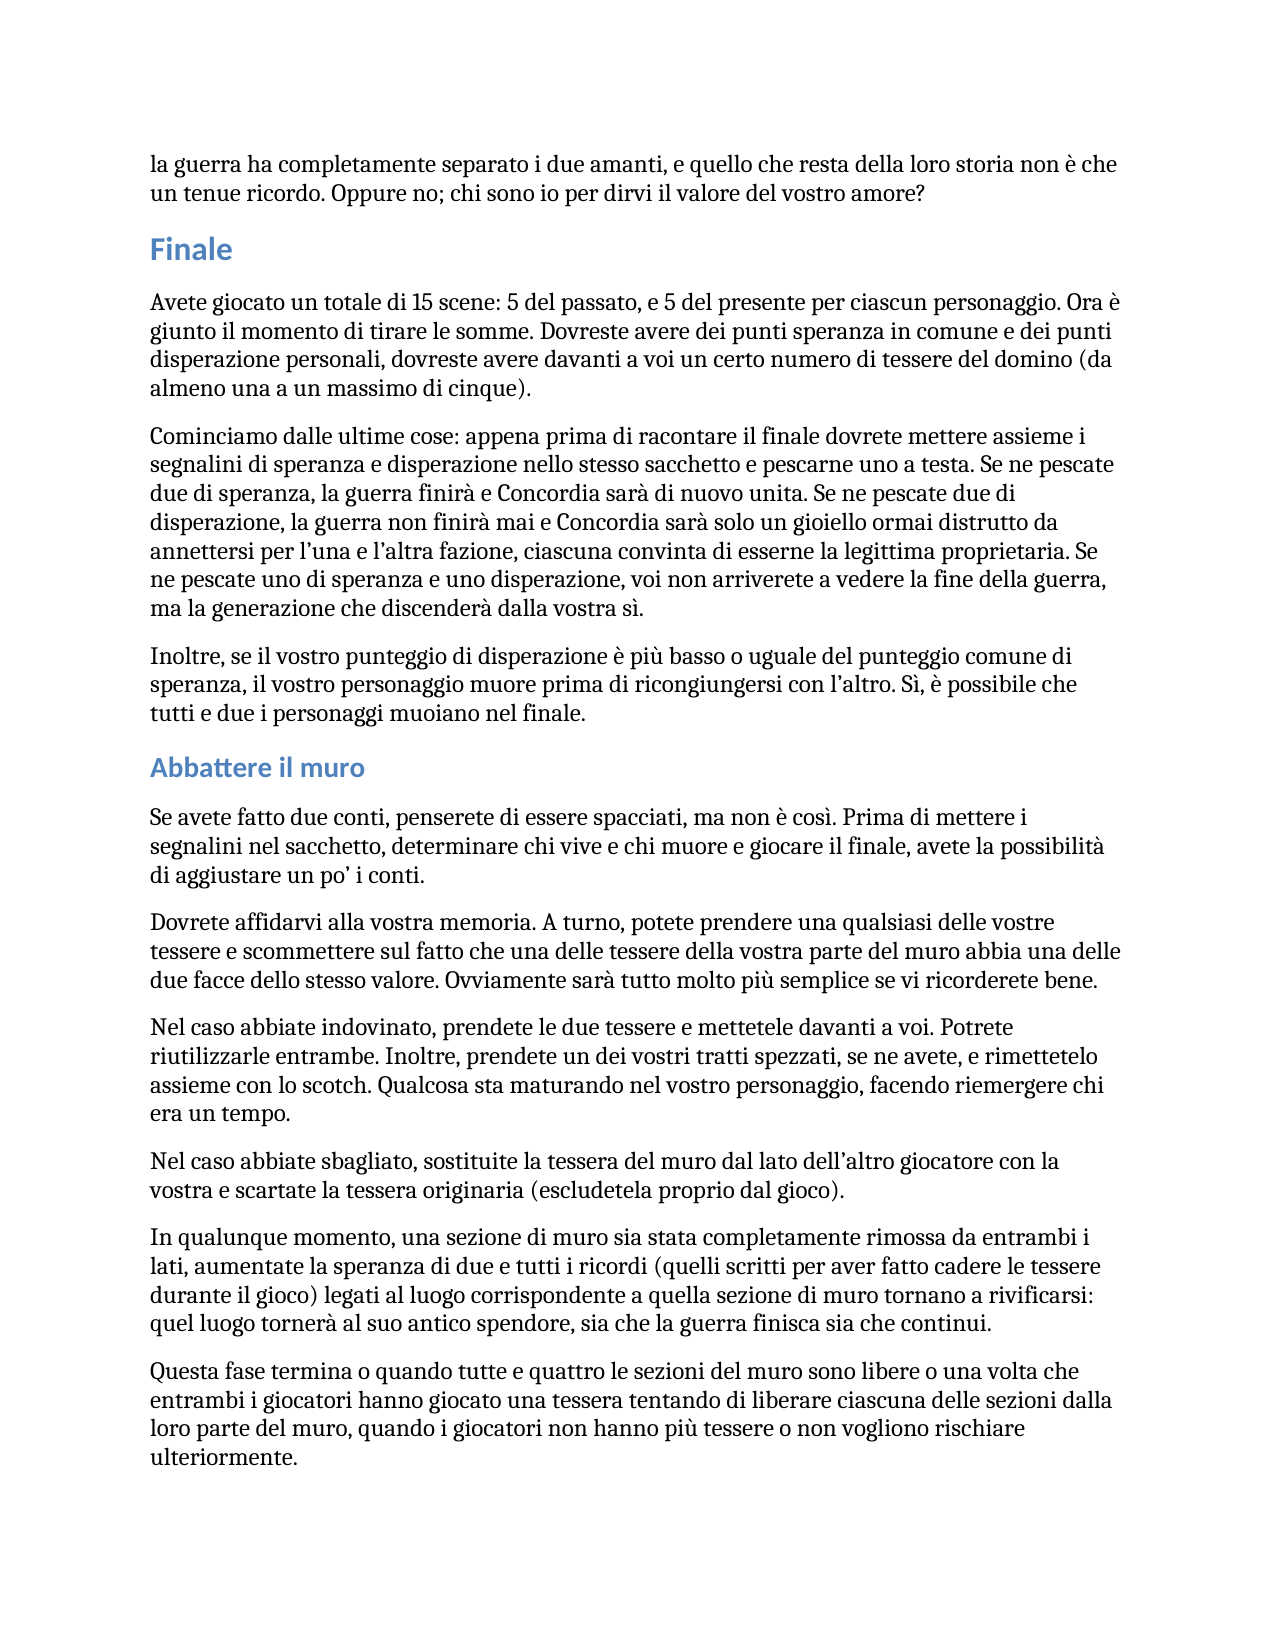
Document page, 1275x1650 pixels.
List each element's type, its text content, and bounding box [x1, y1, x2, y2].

text In qualunque momento, una sezione di muro sia stata completamente rimossa da entrambi i lati, aumentate la speranza di due e tutti i ricordi (quelli scritti per aver fatto cadere le tessere durante il gioco) legati al luogo corrispondente a quella sezione di muro tornano a rivificarsi: quel luogo tornerà al suo antico spendore, sia che la guerra finisca sia che continui. [150, 1223, 1125, 1338]
text Inoltre, se il vostro punteggio di disperazione è più basso o uguale del punteggio comune di speranza, il vostro personaggio muore prima di ricongiungersi con l’altro. Sì, è possibile che tutti e due i personaggi muoiano nel finale. [150, 642, 1125, 728]
text Se avete fatto due conti, penserete di essere spacciati, ma non è così. Prima di mettere i segnalini nel sacchetto, determinare chi vive e chi muore e giocare il finale, avete la possibilità di aggiustare un po’ i conti. [150, 803, 1125, 889]
subtitle Abbattere il muro [150, 749, 1125, 784]
text Avete giocato un totale di 15 scene: 5 del passato, e 5 del presente per ciascun personaggio. Ora è giunto il momento di tirare le somme. Dovreste avere dei punti speranza in comune e dei punti disperazione personali, dovreste avere davanti a voi un certo numero di tessere del domino (da almeno una a un massimo di cinque). [150, 288, 1125, 403]
text Cominciamo dalle ultime cose: appena prima di racontare il finale dovrete mettere assieme i segnalini di speranza e disperazione nello stesso sacchetto e pescarne uno a testa. Se ne pescate due di speranza, la guerra finirà e Concordia sarà di nuovo unita. Se ne pescate due di disperazione, la guerra non finirà mai e Concordia sarà solo un gioiello ormai distrutto da annettersi per l’una e l’altra fazione, ciascuna convinta di esserne la legittima proprietaria. Se ne pescate uno di speranza e uno disperazione, voi non arriverete a vedere la fine della guerra, ma la generazione che discenderà dalla vostra sì. [150, 422, 1125, 623]
text Dovrete affidarvi alla vostra memoria. A turno, potete prendere una qualsiasi delle vostre tessere e scommettere sul fatto che una delle tessere della vostra parte del muro abbia una delle due facce dello stesso valore. Ovviamente sarà tutto molto più semplice se vi ricorderete bene. [150, 908, 1125, 994]
text Nel caso abbiate sbagliato, sostituite la tessera del muro dal lato dell’altro giocatore con la vostra e scartate la tessera originaria (escludetela proprio dal gioco). [150, 1147, 1125, 1204]
text Questa fase termina o quando tutte e quattro le sezioni del muro sono libere o una volta che entrambi i giocatori hanno giocato una tessera tentando di liberare ciascuna delle sezioni dalla loro parte del muro, quando i giocatori non hanno più tessere o non vogliono rischiare ulteriormente. [150, 1357, 1125, 1472]
text Nel caso abbiate indovinato, prendete le due tessere e mettetele davanti a voi. Potrete riutilizzarle entrambe. Inoltre, prendete un dei vostri tratti spezzati, se ne avete, e rimettetelo assieme con lo scotch. Qualcosa sta maturando nel vostro personaggio, facendo riemergere chi era un tempo. [150, 1013, 1125, 1128]
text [150, 150, 1125, 207]
subtitle Finale [150, 228, 1125, 269]
